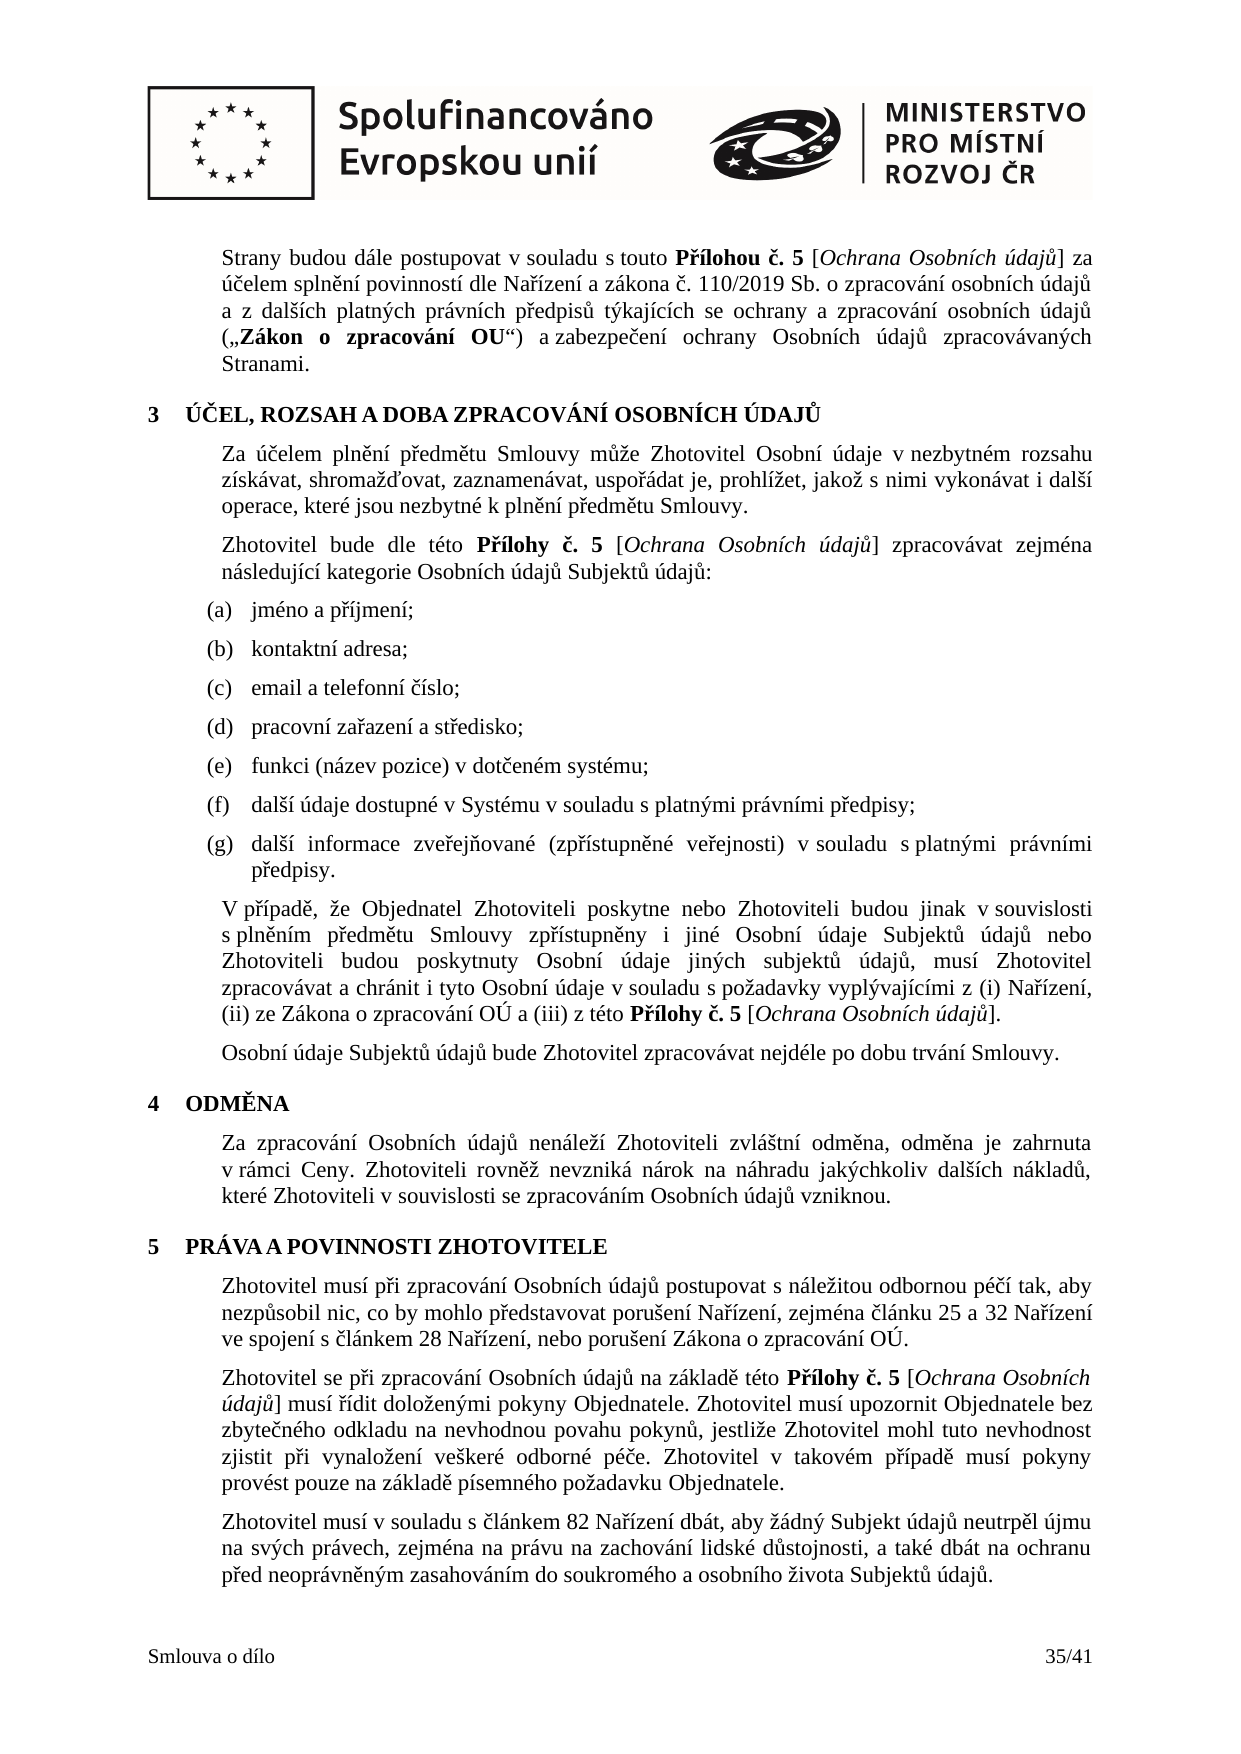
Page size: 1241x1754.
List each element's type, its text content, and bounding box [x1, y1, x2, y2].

list Zhotovitel se při zpracování Osobních údajů na základě této Přílohy č. 5 [Ochrana Osobních údajů] musí řídit doloženými pokyny Objednatele. Zhotovitel musí upozornit Objednatele bez zbytečného odkladu na nevhodnou povahu pokynů, jestliže Zhotovitel mohl tuto nevhodnost zjistit při vynaložení veškeré odborné péče. Zhotovitel v takovém případě musí pokyny provést pouze na základě písemného požadavku Objednatele. [221, 1364, 1093, 1496]
list V případě, že Objednatel Zhotoviteli poskytne nebo Zhotoviteli budou jinak v souvislosti s plněním předmětu Smlouvy zpřístupněny i jiné Osobní údaje Subjektů údajů nebo Zhotoviteli budou poskytnuty Osobní údaje jiných subjektů údajů, musí Zhotovitel zpracovávat a chránit i tyto Osobní údaje v souladu s požadavky vyplývajícími z (i) Nařízení, (ii) ze Zákona o zpracování OÚ a (iii) z této Přílohy č. 5 [Ochrana Osobních údajů]. [221, 895, 1093, 1027]
text jméno a příjmení; [207, 597, 1093, 623]
list Osobní údaje Subjektů údajů bude Zhotovitel zpracovávat nejdéle po dobu trvání Smlouvy. [221, 1039, 1093, 1066]
subtitle Účel, rozsah a doba zpracování osobních údajů [148, 401, 1093, 427]
list Za účelem plnění předmětu Smlouvy může Zhotovitel Osobní údaje v nezbytném rozsahu získávat, shromažďovat, zaznamenávat, uspořádat je, prohlížet, jakož s nimi vykonávat i další operace, které jsou nezbytné k plnění předmětu Smlouvy. [221, 440, 1093, 519]
text pracovní zařazení a středisko; [207, 713, 1093, 739]
subtitle Odměna [148, 1091, 1093, 1117]
text email a telefonní číslo; [207, 674, 1093, 701]
list Zhotovitel bude dle této Přílohy č. 5 [Ochrana Osobních údajů] zpracovávat zejména následující kategorie Osobních údajů Subjektů údajů: [221, 531, 1093, 584]
picture [147, 86, 1093, 200]
list Za zpracování Osobních údajů nenáleží Zhotoviteli zvláštní odměna, odměna je zahrnuta v rámci Ceny. Zhotoviteli rovněž nevzniká nárok na náhradu jakýchkoliv dalších nákladů, které Zhotoviteli v souvislosti se zpracováním Osobních údajů vzniknou. [221, 1129, 1093, 1208]
list Strany budou dále postupovat v souladu s touto Přílohou č. 5 [Ochrana Osobních údajů] za účelem splnění povinností dle Nařízení a zákona č. 110/2019 Sb. o zpracování osobních údajů a z dalších platných právních předpisů týkajících se ochrany a zpracování osobních údajů („Zákon o zpracování OU“) a zabezpečení ochrany Osobních údajů zpracovávaných Stranami. [221, 244, 1093, 376]
text další informace zveřejňované (zpřístupněné veřejnosti) v souladu s platnými právními předpisy. [207, 830, 1093, 882]
list Zhotovitel musí při zpracování Osobních údajů postupovat s náležitou odbornou péčí tak, aby nezpůsobil nic, co by mohlo představovat porušení Nařízení, zejména článku 25 a 32 Nařízení ve spojení s článkem 28 Nařízení, nebo porušení Zákona o zpracování OÚ. [221, 1272, 1093, 1351]
list Zhotovitel musí v souladu s článkem 82 Nařízení dbát, aby žádný Subjekt údajů neutrpěl újmu na svých právech, zejména na právu na zachování lidské důstojnosti, a také dbát na ochranu před neoprávněným zasahováním do soukromého a osobního života Subjektů údajů. [221, 1508, 1093, 1587]
text funkci (název pozice) v dotčeném systému; [207, 752, 1093, 778]
subtitle Práva a povinnosti Zhotovitele [148, 1233, 1093, 1260]
text kontaktní adresa; [207, 635, 1093, 662]
text další údaje dostupné v Systému v souladu s platnými právními předpisy; [207, 791, 1093, 817]
